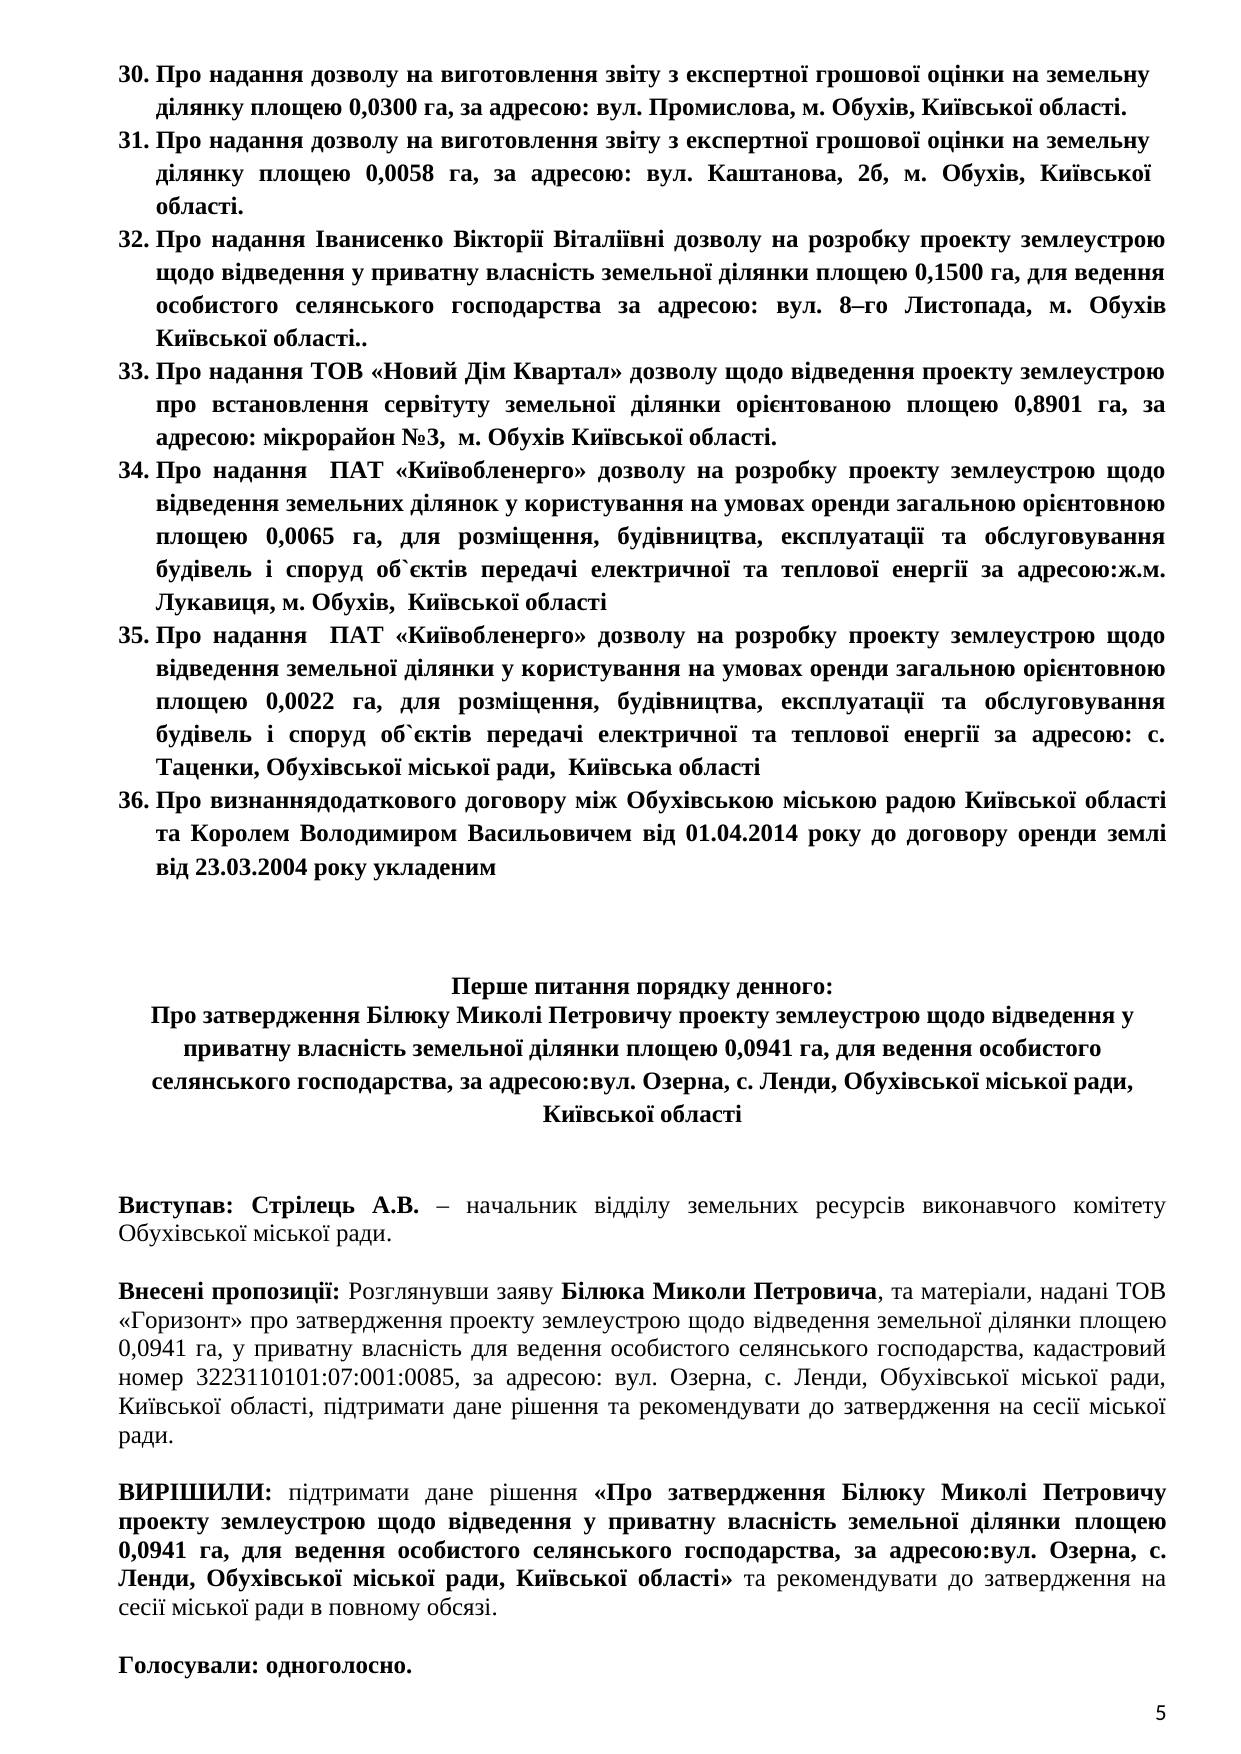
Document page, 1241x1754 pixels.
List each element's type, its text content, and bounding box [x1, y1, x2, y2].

text Про затвердження Білюку Миколі Петровичу проекту землеустрою щодо відведення у приватну власність земельної ділянки площею 0,0941 га, для ведення особистого селянського господарства, за адресою:вул. Озерна, с. Ленди, Обухівської міської ради, Київської області [118, 1000, 1167, 1128]
list Про надання ТОВ «Новий Дім Квартал» дозволу щодо відведення проекту землеустрою про встановлення сервітуту земельної ділянки орієнтованою площею 0,8901 га, за адресою: мікрорайон №3, м. Обухів Київської області. [118, 356, 1167, 451]
text ВИРІШИЛИ: підтримати дане рішення «Про затвердження Білюку Миколі Петровичу проекту землеустрою щодо відведення у приватну власність земельної ділянки площею 0,0941 га, для ведення особистого селянського господарства, за адресою:вул. Озерна, с. Ленди, Обухівської міської ради, Київської області» та рекомендувати до затвердження на сесії міської ради в повному обсязі. [118, 1477, 1167, 1621]
list Про надання Іванисенко Вікторії Віталіївні дозволу на розробку проекту землеустрою щодо відведення у приватну власність земельної ділянки площею 0,1500 га, для ведення особистого селянського господарства за адресою: вул. 8–го Листопада, м. Обухів Київської області.. [118, 224, 1167, 352]
list Про надання ПАТ «Київобленерго» дозволу на розробку проекту землеустрою щодо відведення земельних ділянок у користування на умовах оренди загальною орієнтовною площею 0,0065 га, для розміщення, будівництва, експлуатації та обслуговування будівель і споруд об`єктів передачі електричної та теплової енергії за адресою:ж.м. Лукавиця, м. Обухів, Київської області [118, 455, 1167, 616]
text Перше питання порядку денного: [118, 971, 1167, 1000]
list Про визнаннядодаткового договору між Обухівською міською радою Київської області та Королем Володимиром Васильовичем від 01.04.2014 року до договору оренди землі від 23.03.2004 року укладеним [118, 786, 1167, 880]
list Про надання дозволу на виготовлення звіту з експертної грошової оцінки на земельну ділянку площею 0,0058 га, за адресою: вул. Каштанова, 2б, м. Обухів, Київської області. [118, 125, 1152, 220]
text Виступав: Стрілець А.В. – начальник відділу земельних ресурсів виконавчого комітету Обухівської міської ради. [118, 1190, 1167, 1247]
text Голосували: одноголосно. [118, 1650, 1167, 1678]
list Внесені пропозиції: Розглянувши заяву Білюка Миколи Петровича, та матеріали, надані ТОВ «Горизонт» про затвердження проекту землеустрою щодо відведення земельної ділянки площею 0,0941 га, у приватну власність для ведення особистого селянського господарства, кадастровий номер 3223110101:07:001:0085, за адресою: вул. Озерна, с. Ленди, Обухівської міської ради, Київської області, підтримати дане рішення та рекомендувати до затвердження на сесії міської ради. [118, 1276, 1167, 1448]
list Про надання ПАТ «Київобленерго» дозволу на розробку проекту землеустрою щодо відведення земельної ділянки у користування на умовах оренди загальною орієнтовною площею 0,0022 га, для розміщення, будівництва, експлуатації та обслуговування будівель і споруд об`єктів передачі електричної та теплової енергії за адресою: с. Таценки, Обухівської міської ради, Київська області [118, 620, 1167, 781]
list Про надання дозволу на виготовлення звіту з експертної грошової оцінки на земельну ділянку площею 0,0300 га, за адресою: вул. Промислова, м. Обухів, Київської області. [118, 59, 1152, 121]
